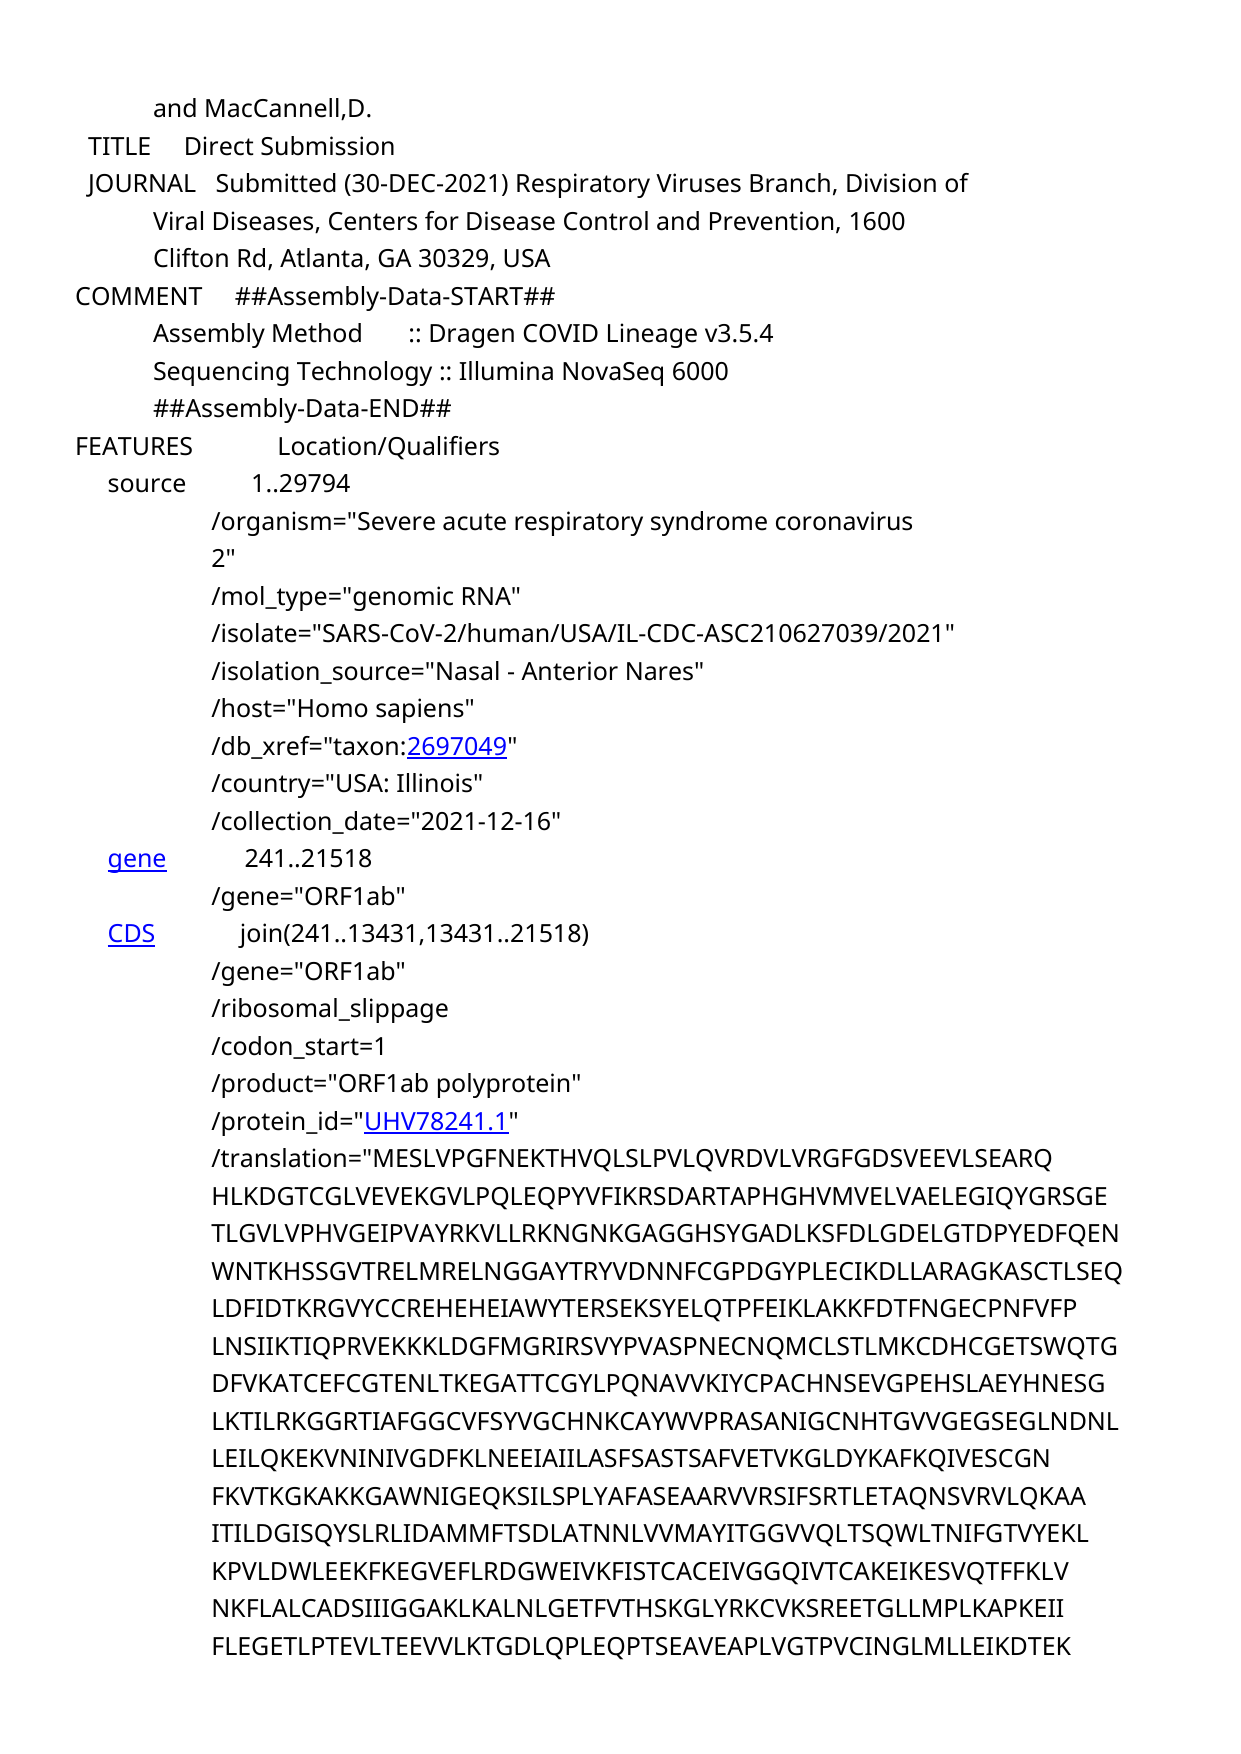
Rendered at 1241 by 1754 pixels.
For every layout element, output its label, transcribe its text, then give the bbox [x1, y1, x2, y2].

text /codon_start=1 [75, 1027, 1165, 1064]
text Clifton Rd, Atlanta, GA 30329, USA [75, 239, 1165, 277]
text JOURNAL Submitted (30-DEC-2021) Respiratory Viruses Branch, Division of [75, 164, 1165, 202]
text CDS join(241..13431,13431..21518) [75, 914, 1165, 952]
text /ribosomal_slippage [75, 989, 1165, 1027]
text TITLE Direct Submission [75, 127, 1165, 164]
text /translation="MESLVPGFNEKTHVQLSLPVLQVRDVLVRGFGDSVEEVLSEARQ [75, 1139, 1165, 1177]
text HLKDGTCGLVEVEKGVLPQLEQPYVFIKRSDARTAPHGHVMVELVAELEGIQYGRSGE [75, 1177, 1165, 1214]
text /collection_date="2021-12-16" [75, 802, 1165, 839]
text /gene="ORF1ab" [75, 877, 1165, 914]
text TLGVLVPHVGEIPVAYRKVLLRKNGNKGAGGHSYGADLKSFDLGDELGTDPYEDFQEN [75, 1214, 1165, 1252]
text FEATURES Location/Qualifiers [75, 427, 1165, 464]
text KPVLDWLEEKFKEGVEFLRDGWEIVKFISTCACEIVGGQIVTCAKEIKESVQTFFKLV [75, 1552, 1165, 1589]
text /organism="Severe acute respiratory syndrome coronavirus [75, 502, 1165, 539]
text source 1..29794 [75, 464, 1165, 502]
text gene 241..21518 [75, 839, 1165, 877]
text WNTKHSSGVTRELMRELNGGAYTRYVDNNFCGPDGYPLECIKDLLARAGKASCTLSEQ [75, 1252, 1165, 1289]
text /isolation_source="Nasal - Anterior Nares" [75, 652, 1165, 689]
text FKVTKGKAKKGAWNIGEQKSILSPLYAFASEAARVVRSIFSRTLETAQNSVRVLQKAA [75, 1477, 1165, 1514]
text LNSIIKTIQPRVEKKKLDGFMGRIRSVYPVASPNECNQMCLSTLMKCDHCGETSWQTG [75, 1327, 1165, 1364]
text NKFLALCADSIIIGGAKLKALNLGETFVTHSKGLYRKCVKSREETGLLMPLKAPKEII [75, 1589, 1165, 1627]
text Viral Diseases, Centers for Disease Control and Prevention, 1600 [75, 202, 1165, 239]
text COMMENT ##Assembly-Data-START## [75, 277, 1165, 314]
text LKTILRKGGRTIAFGGCVFSYVGCHNKCAYWVPRASANIGCNHTGVVGEGSEGLNDNL [75, 1402, 1165, 1439]
text Sequencing Technology :: Illumina NovaSeq 6000 [75, 352, 1165, 389]
text /isolate="SARS-CoV-2/human/USA/IL-CDC-ASC210627039/2021" [75, 614, 1165, 652]
text LDFIDTKRGVYCCREHEHEIAWYTERSEKSYELQTPFEIKLAKKFDTFNGECPNFVFP [75, 1289, 1165, 1327]
text /db_xref="taxon:2697049" [75, 727, 1165, 764]
text /gene="ORF1ab" [75, 952, 1165, 989]
text /mol_type="genomic RNA" [75, 577, 1165, 614]
text 2" [75, 539, 1165, 577]
text /protein_id="UHV78241.1" [75, 1102, 1165, 1139]
text /host="Homo sapiens" [75, 689, 1165, 727]
text DFVKATCEFCGTENLTKEGATTCGYLPQNAVVKIYCPACHNSEVGPEHSLAEYHNESG [75, 1364, 1165, 1402]
text /country="USA: Illinois" [75, 764, 1165, 802]
text ##Assembly-Data-END## [75, 389, 1165, 427]
text FLEGETLPTEVLTEEVVLKTGDLQPLEQPTSEAVEAPLVGTPVCINGLMLLEIKDTEK [75, 1627, 1165, 1664]
text ITILDGISQYSLRLIDAMMFTSDLATNNLVVMAYITGGVVQLTSQWLTNIFGTVYEKL [75, 1514, 1165, 1552]
text and MacCannell,D. [75, 89, 1165, 127]
text /product="ORF1ab polyprotein" [75, 1064, 1165, 1102]
text Assembly Method :: Dragen COVID Lineage v3.5.4 [75, 314, 1165, 352]
text LEILQKEKVNINIVGDFKLNEEIAIILASFSASTSAFVETVKGLDYKAFKQIVESCGN [75, 1439, 1165, 1477]
